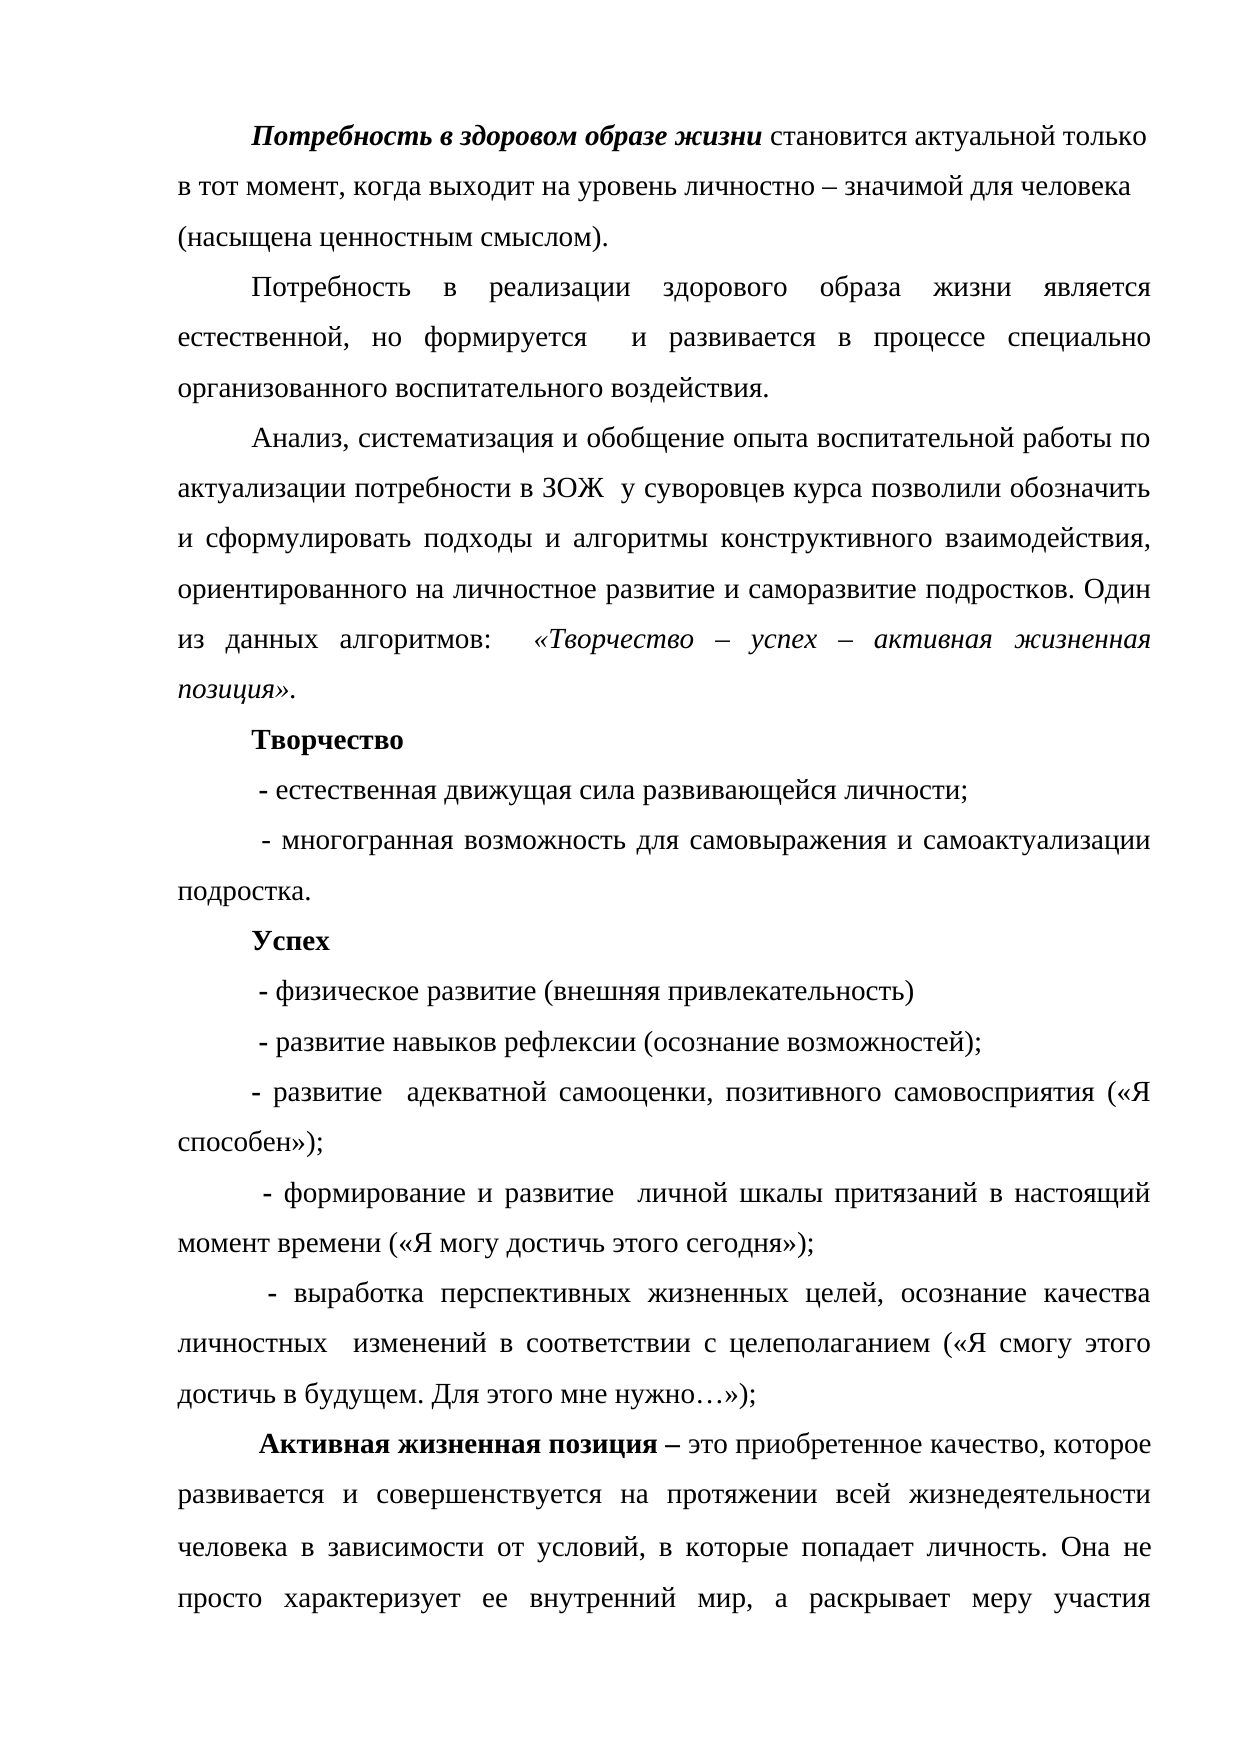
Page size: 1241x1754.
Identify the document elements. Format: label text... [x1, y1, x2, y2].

text - выработка перспективных жизненных целей, осознание качества личностных изменений в соответствии с целеполаганием («Я смогу этого достичь в будущем. Для этого мне нужно…»); [177, 1275, 1152, 1409]
text Потребность в здоровом образе жизни становится актуальной только в тот момент, когда выходит на уровень личностно – значимой для человека (насыщена ценностным смыслом). [177, 118, 1152, 252]
text - развитие навыков рефлексии (осознание возможностей); [177, 1024, 1152, 1057]
text - формирование и развитие личной шкалы притязаний в настоящий момент времени («Я могу достичь этого сегодня»); [177, 1175, 1152, 1258]
text - естественная движущая сила развивающейся личности; [177, 772, 1152, 806]
text - физическое развитие (внешняя привлекательность) [177, 973, 1152, 1007]
text Творчество [177, 722, 1152, 755]
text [177, 1426, 1152, 1614]
text Анализ, систематизация и обобщение опыта воспитательной работы по актуализации потребности в ЗОЖ у суворовцев курса позволили обозначить и сформулировать подходы и алгоритмы конструктивного взаимодействия, ориентированного на личностное развитие и саморазвитие подростков. Один из данных алгоритмов: «Творчество – успех – активная жизненная позиция». [177, 420, 1152, 705]
text Потребность в реализации здорового образа жизни является естественной, но формируется и развивается в процессе специально организованного воспитательного воздействия. [177, 269, 1152, 403]
text - развитие адекватной самооценки, позитивного самовосприятия («Я способен»); [177, 1074, 1152, 1158]
text - многогранная возможность для самовыражения и самоактуализации подростка. [177, 822, 1152, 906]
text Успех [177, 923, 1152, 957]
